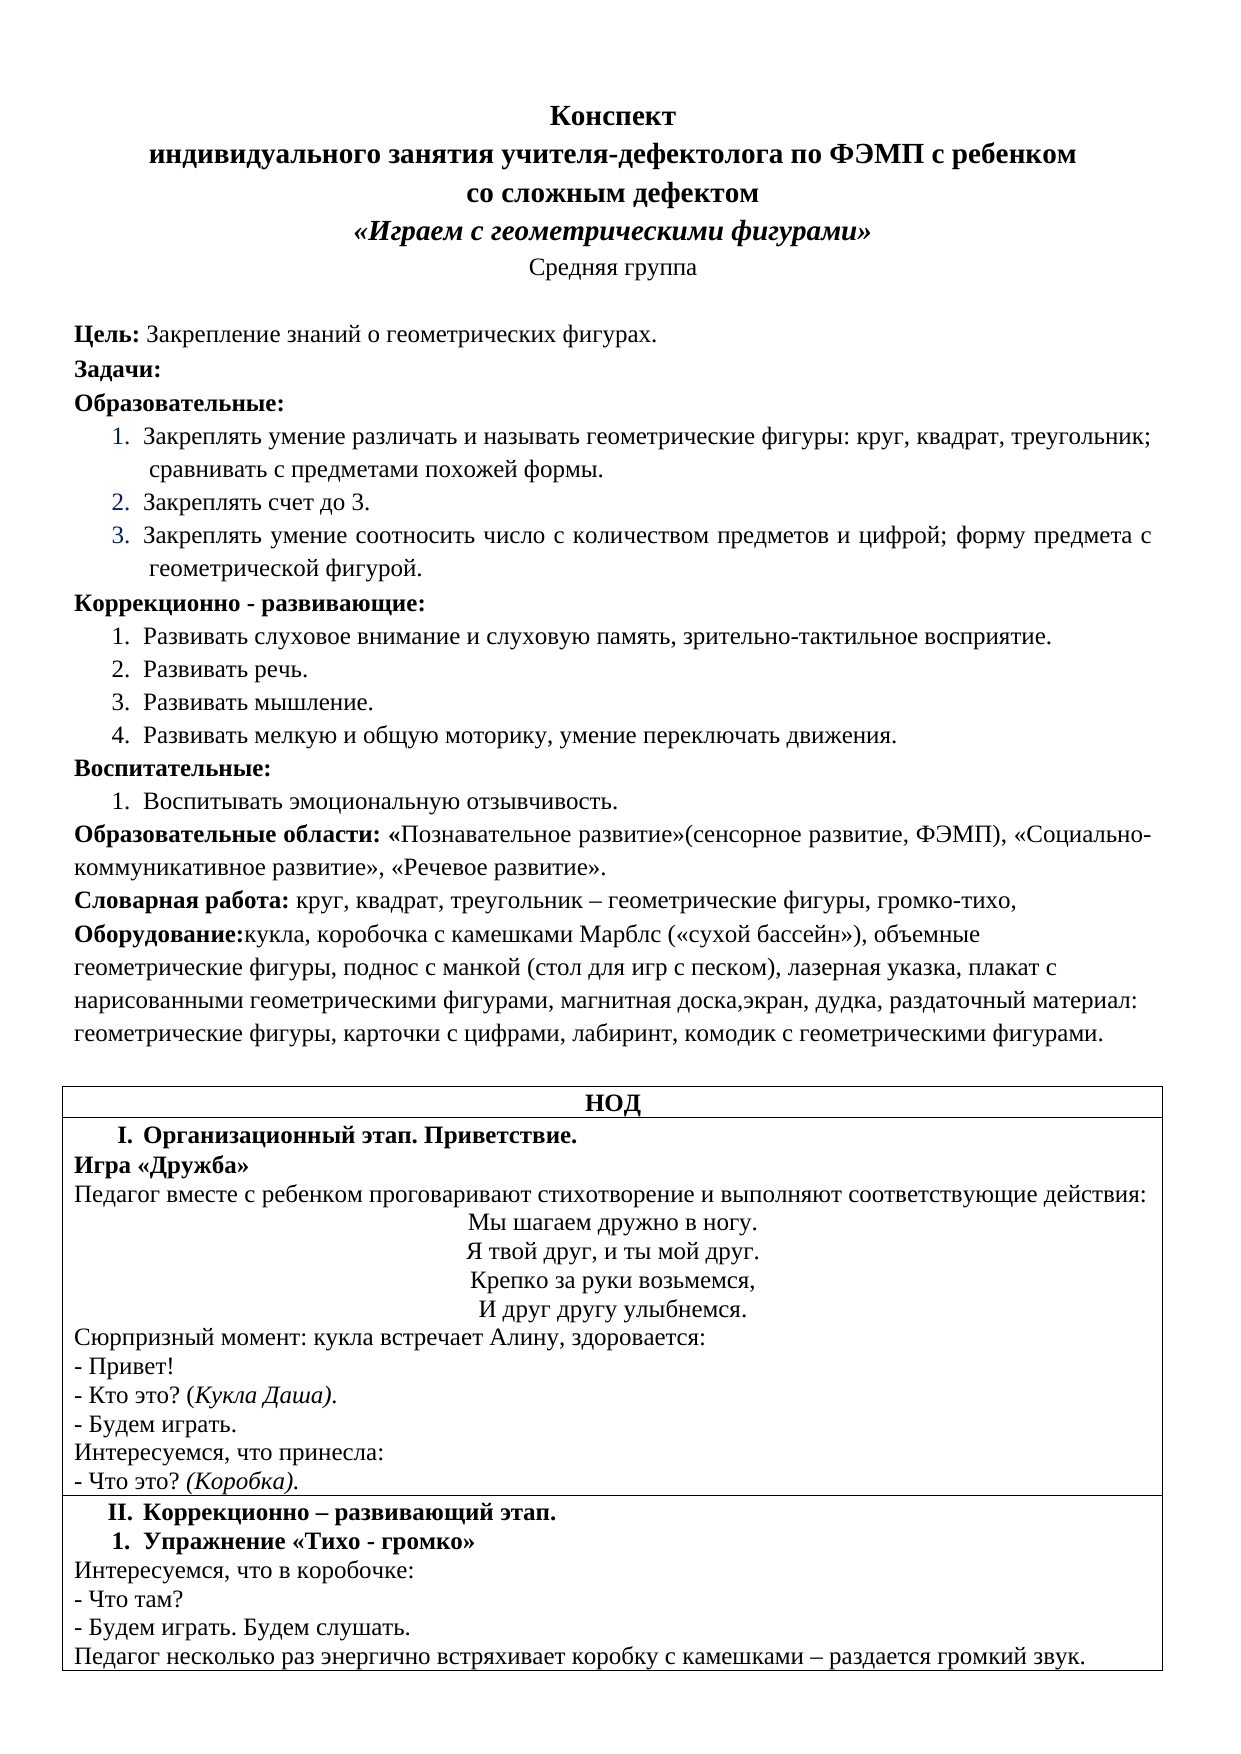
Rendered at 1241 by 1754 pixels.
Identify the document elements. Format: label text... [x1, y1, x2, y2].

list Закреплять умение различать и называть геометрические фигуры: круг, квадрат, треугольник; сравнивать с предметами похожей формы. [111, 421, 1152, 483]
text со сложным дефектом [74, 175, 1152, 208]
text Образовательные: [74, 388, 1152, 417]
text «Играем с геометрическими фигурами» [74, 213, 1152, 247]
list Развивать речь. [111, 654, 1152, 683]
list Воспитывать эмоциональную отзывчивость. [111, 786, 1152, 815]
text Воспитательные: [74, 753, 1152, 782]
text Конспект [74, 98, 1152, 131]
text Словарная работа: круг, квадрат, треугольник – геометрические фигуры, громко-тихо, [74, 885, 1152, 914]
list Развивать мышление. [111, 687, 1152, 716]
list Закреплять счет до 3. [111, 487, 1152, 516]
text Коррекционно - развивающие: [74, 588, 1152, 617]
text Оборудование:кукла, коробочка с камешками Марблс («сухой бассейн»), объемные геометрические фигуры, поднос с манкой (стол для игр с песком), лазерная указка, плакат с нарисованными геометрическими фигурами, магнитная доска,экран, дудка, раздаточный материал: геометрические фигуры, карточки с цифрами, лабиринт, комодик с геометрическими фигурами. [74, 919, 1152, 1047]
text Задачи: [74, 354, 1152, 382]
text Средняя группа [74, 252, 1152, 281]
list Развивать слуховое внимание и слуховую память, зрительно-тактильное восприятие. [111, 621, 1152, 649]
text Цель: Закрепление знаний о геометрических фигурах. [74, 319, 1152, 348]
table_header НОД [63, 1087, 1162, 1117]
text Образовательные области: «Познавательное развитие»(сенсорное развитие, ФЭМП), «Социально-коммуникативное развитие», «Речевое развитие». [74, 819, 1152, 881]
text индивидуального занятия учителя-дефектолога по ФЭМП с ребенком [74, 136, 1152, 170]
list Развивать мелкую и общую моторику, умение переключать движения. [111, 720, 1152, 749]
list Закреплять умение соотносить число с количеством предметов и цифрой; форму предмета с геометрической фигурой. [111, 520, 1152, 582]
table_cell Организационный этап. Приветствие. Игра «Дружба» Педагог вместе с ребенком проговаривают стихотворение и выполняют соответствующие действия: Мы шагаем дружно в ногу. Я твой друг, и ты мой друг. Крепко за руки возьмемся, И друг другу улыбнемся. Сюрпризный момент: кукла встречает Алину, здоровается: - Привет! - Кто это? (Кукла Даша). - Будем играть. Интересуемся, что принесла: - Что это? (Коробка). [63, 1118, 1162, 1495]
